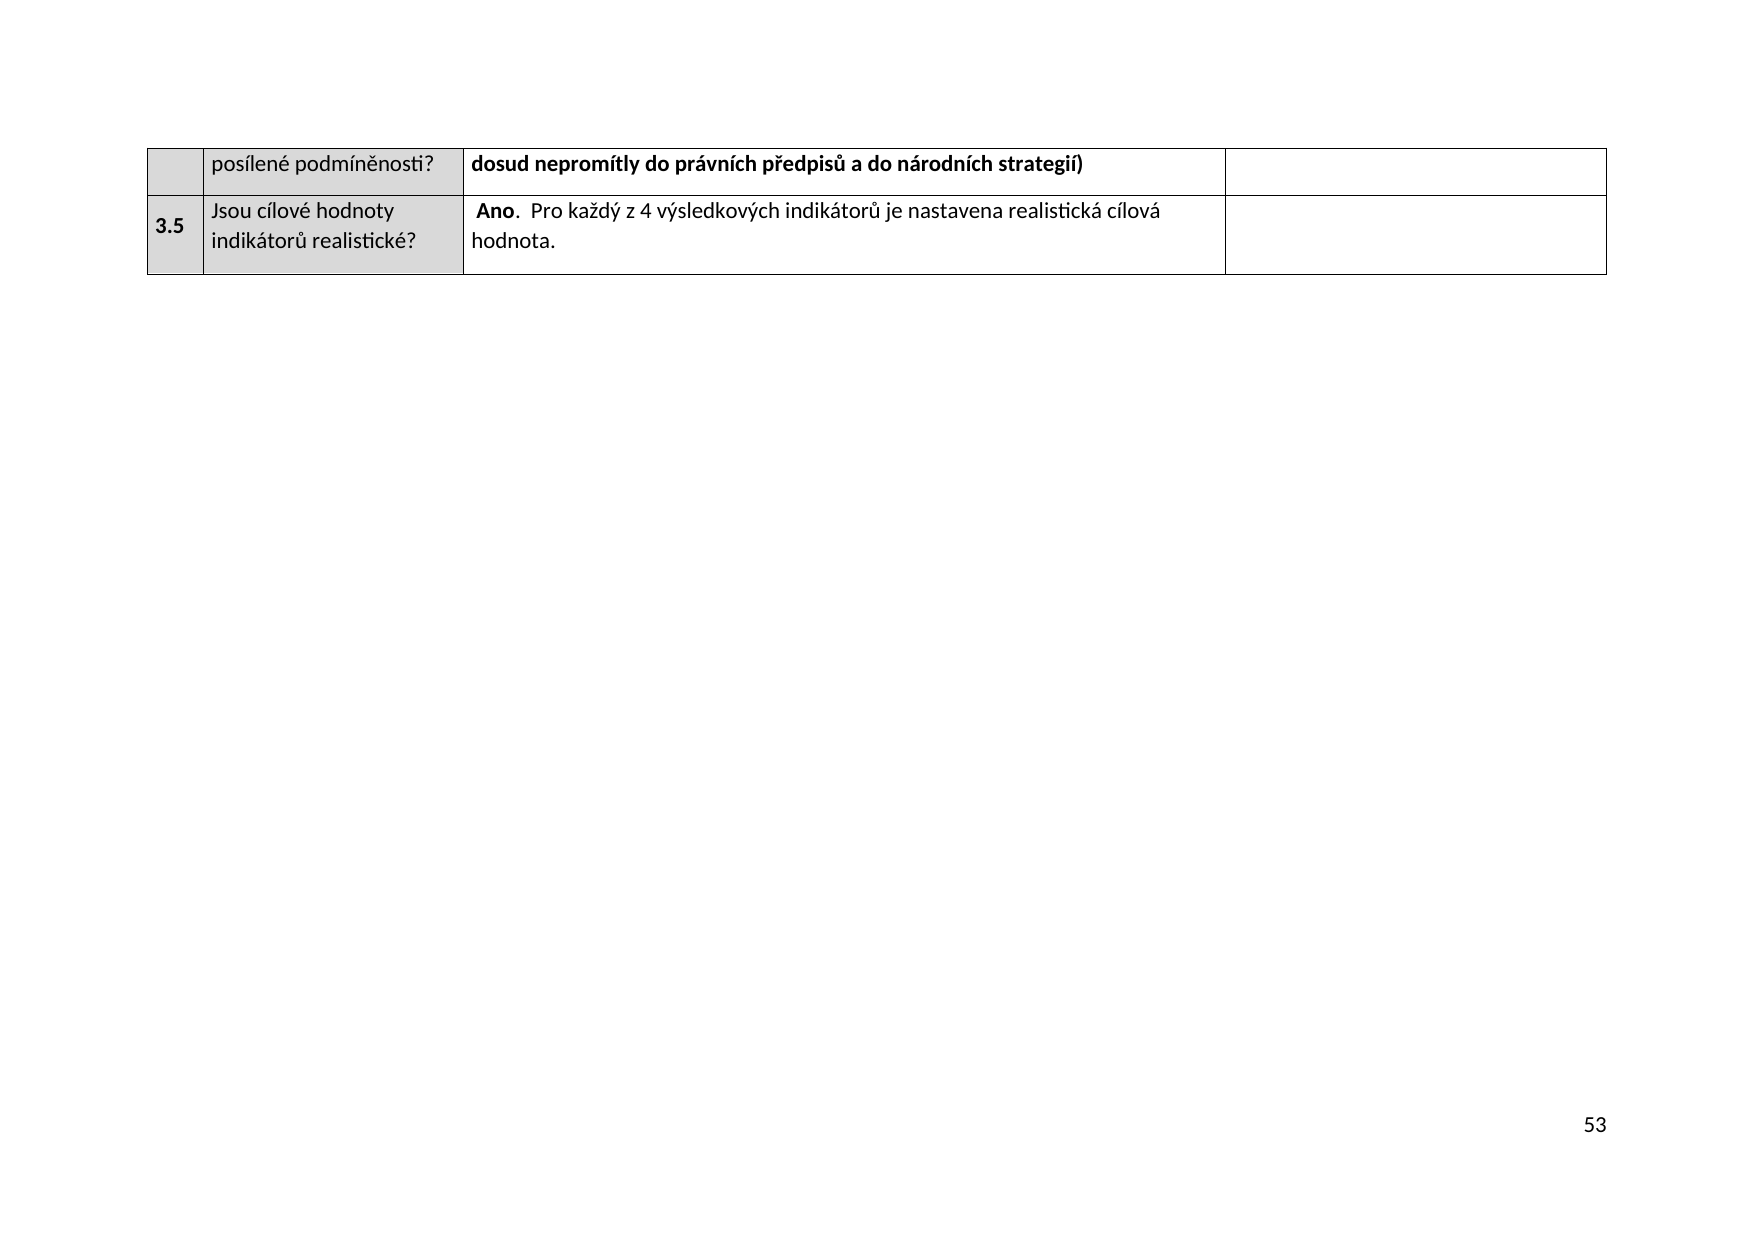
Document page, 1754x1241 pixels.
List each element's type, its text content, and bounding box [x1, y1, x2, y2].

table_cell [1226, 149, 1606, 195]
table_cell [1226, 196, 1606, 273]
table_cell Jsou cílové hodnoty indikátorů realistické? [204, 196, 463, 273]
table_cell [204, 149, 463, 195]
table_cell Ano. Pro každý z 4 výsledkových indikátorů je nastavena realistická cílová hodnota. [464, 196, 1225, 273]
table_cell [464, 149, 1225, 195]
table_cell 3.4 [148, 149, 203, 195]
table_cell 3.5 [148, 196, 203, 273]
